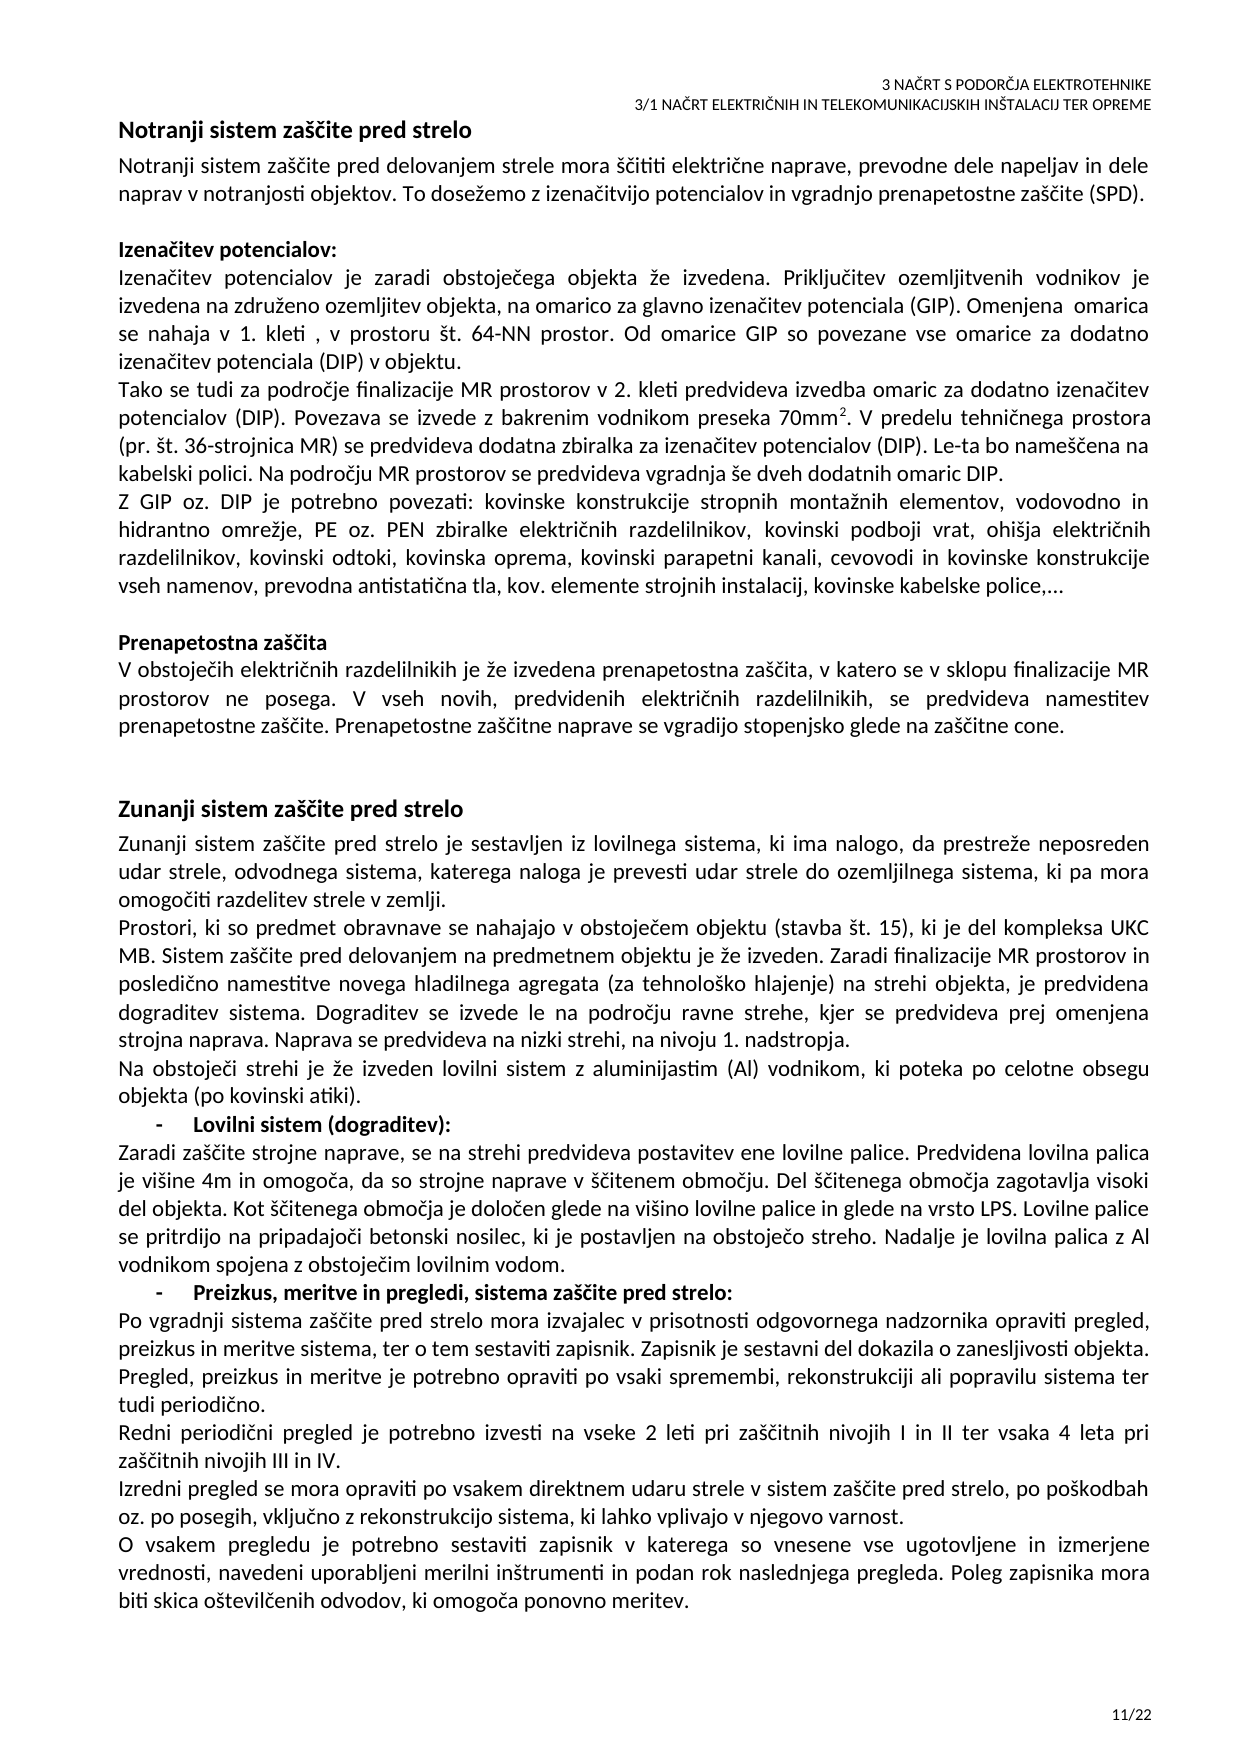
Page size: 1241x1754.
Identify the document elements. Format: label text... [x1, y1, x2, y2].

text Na obstoječi strehi je že izveden lovilni sistem z aluminijastim (Al) vodnikom, ki poteka po celotne obsegu objekta (po kovinski atiki). [118, 1054, 1152, 1110]
text Notranji sistem zaščite pred delovanjem strele mora ščititi električne naprave, prevodne dele napeljav in dele naprav v notranjosti objektov. To dosežemo z izenačitvijo potencialov in vgradnjo prenapetostne zaščite (SPD). [118, 151, 1152, 207]
text V obstoječih električnih razdelilnikih je že izvedena prenapetostna zaščita, v katero se v sklopu finalizacije MR prostorov ne posega. V vseh novih, predvidenih električnih razdelilnikih, se predvideva namestitev prenapetostne zaščite. Prenapetostne zaščitne naprave se vgradijo stopenjsko glede na zaščitne cone. [118, 656, 1152, 740]
subtitle Notranji sistem zaščite pred strelo [118, 114, 1152, 145]
text Redni periodični pregled je potrebno izvesti na vseke 2 leti pri zaščitnih nivojih I in II ter vsaka 4 leta pri zaščitnih nivojih III in IV. [118, 1418, 1152, 1474]
list Lovilni sistem (dograditev): [156, 1110, 1152, 1138]
text Izredni pregled se mora opraviti po vsakem direktnem udaru strele v sistem zaščite pred strelo, po poškodbah oz. po posegih, vključno z rekonstrukcijo sistema, ki lahko vplivajo v njegovo varnost. [118, 1474, 1152, 1530]
text Izenačitev potencialov je zaradi obstoječega objekta že izvedena. Priključitev ozemljitvenih vodnikov je izvedena na združeno ozemljitev objekta, na omarico za glavno izenačitev potenciala (GIP). Omenjena omarica se nahaja v 1. kleti , v prostoru št. 64-NN prostor. Od omarice GIP so povezane vse omarice za dodatno izenačitev potenciala (DIP) v objektu. [118, 263, 1152, 375]
text Izenačitev potencialov: [118, 235, 1152, 263]
text Po vgradnji sistema zaščite pred strelo mora izvajalec v prisotnosti odgovornega nadzornika opraviti pregled, preizkus in meritve sistema, ter o tem sestaviti zapisnik. Zapisnik je sestavni del dokazila o zanesljivosti objekta. Pregled, preizkus in meritve je potrebno opraviti po vsaki spremembi, rekonstrukciji ali popravilu sistema ter tudi periodično. [118, 1306, 1152, 1418]
text Z GIP oz. DIP je potrebno povezati: kovinske konstrukcije stropnih montažnih elementov, vodovodno in hidrantno omrežje, PE oz. PEN zbiralke električnih razdelilnikov, kovinski podboji vrat, ohišja električnih razdelilnikov, kovinski odtoki, kovinska oprema, kovinski parapetni kanali, cevovodi in kovinske konstrukcije vseh namenov, prevodna antistatična tla, kov. elemente strojnih instalacij, kovinske kabelske police,... [118, 487, 1152, 599]
text Prostori, ki so predmet obravnave se nahajajo v obstoječem objektu (stavba št. 15), ki je del kompleksa UKC MB. Sistem zaščite pred delovanjem na predmetnem objektu je že izveden. Zaradi finalizacije MR prostorov in posledično namestitve novega hladilnega agregata (za tehnološko hlajenje) na strehi objekta, je predvidena dograditev sistema. Dograditev se izvede le na področju ravne strehe, kjer se predvideva prej omenjena strojna naprava. Naprava se predvideva na nizki strehi, na nivoju 1. nadstropja. [118, 913, 1152, 1054]
text O vsakem pregledu je potrebno sestaviti zapisnik v katerega so vnesene vse ugotovljene in izmerjene vrednosti, navedeni uporabljeni merilni inštrumenti in podan rok naslednjega pregleda. Poleg zapisnika mora biti skica oštevilčenih odvodov, ki omogoča ponovno meritev. [118, 1530, 1152, 1614]
list Preizkus, meritve in pregledi, sistema zaščite pred strelo: [156, 1278, 1152, 1306]
text Tako se tudi za področje finalizacije MR prostorov v 2. kleti predvideva izvedba omaric za dodatno izenačitev potencialov (DIP). Povezava se izvede z bakrenim vodnikom preseka 70mm2. V predelu tehničnega prostora (pr. št. 36-strojnica MR) se predvideva dodatna zbiralka za izenačitev potencialov (DIP). Le-ta bo nameščena na kabelski polici. Na področju MR prostorov se predvideva vgradnja še dveh dodatnih omaric DIP. [118, 375, 1152, 487]
text Zaradi zaščite strojne naprave, se na strehi predvideva postavitev ene lovilne palice. Predvidena lovilna palica je višine 4m in omogoča, da so strojne naprave v ščitenem območju. Del ščitenega območja zagotavlja visoki del objekta. Kot ščitenega območja je določen glede na višino lovilne palice in glede na vrsto LPS. Lovilne palice se pritrdijo na pripadajoči betonski nosilec, ki je postavljen na obstoječo streho. Nadalje je lovilna palica z Al vodnikom spojena z obstoječim lovilnim vodom. [118, 1138, 1152, 1278]
subtitle Zunanji sistem zaščite pred strelo [118, 793, 1152, 823]
text Prenapetostna zaščita [118, 628, 1152, 656]
text Zunanji sistem zaščite pred strelo je sestavljen iz lovilnega sistema, ki ima nalogo, da prestreže neposreden udar strele, odvodnega sistema, katerega naloga je prevesti udar strele do ozemljilnega sistema, ki pa mora omogočiti razdelitev strele v zemlji. [118, 829, 1152, 913]
